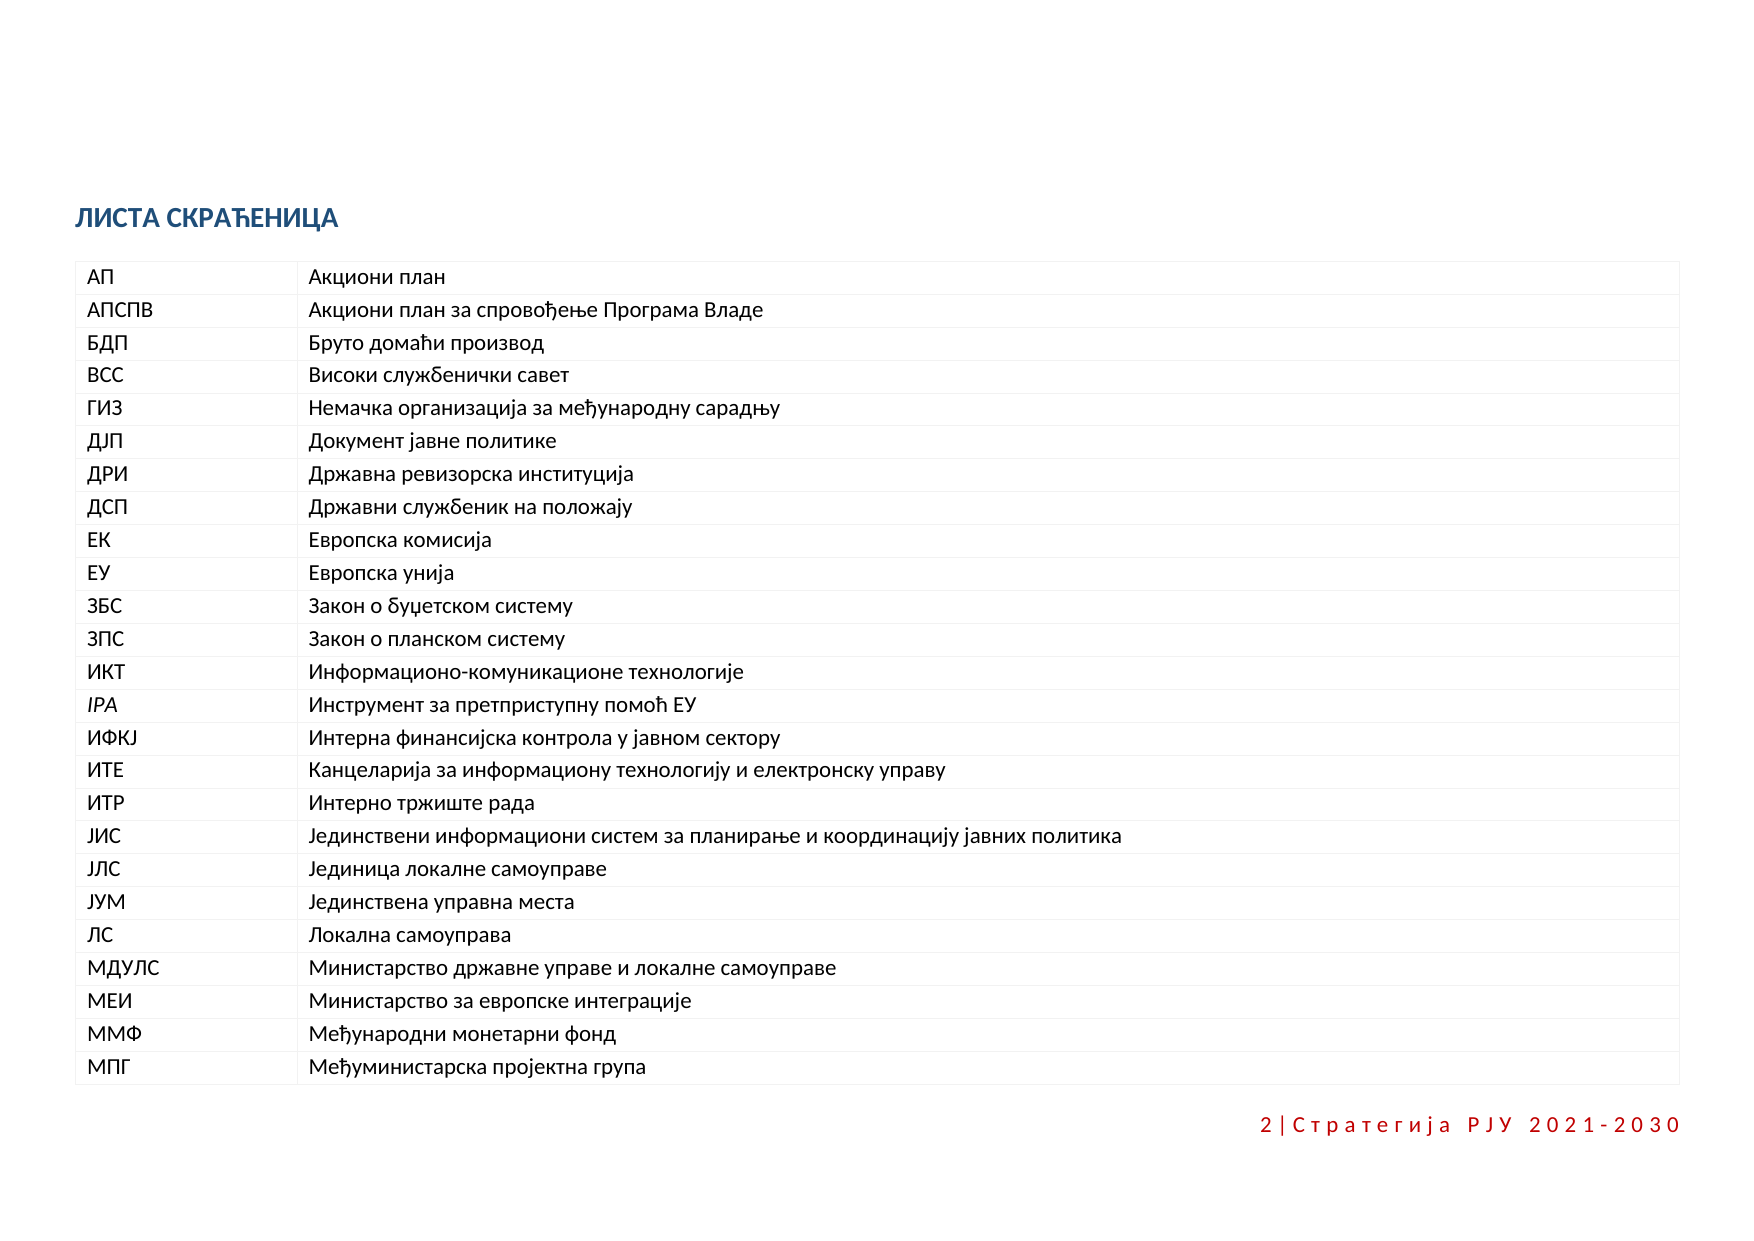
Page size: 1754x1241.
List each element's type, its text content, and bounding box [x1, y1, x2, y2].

table_cell Државна ревизорска институција [298, 459, 1679, 491]
table_cell Локална самоуправа [298, 920, 1679, 952]
table_cell Јединствена управна места [298, 887, 1679, 919]
table_cell Јединствени информациони систем за планирање и координацију јавних политика [298, 821, 1679, 853]
table_cell ЗПС [76, 624, 297, 656]
table_cell Министарство државне управе и локалне самоуправе [298, 953, 1679, 985]
table_cell Јединица локалне самоуправе [298, 854, 1679, 886]
table_cell ЈИС [76, 821, 297, 853]
table_cell Закон о буџетском систему [298, 591, 1679, 623]
table_cell АПСПВ [76, 295, 297, 327]
table_cell МПГ [76, 1052, 297, 1084]
table_cell Закон о планском систему [298, 624, 1679, 656]
table_cell ЕК [76, 525, 297, 557]
table_cell Немачка организација за међународну сарадњу [298, 394, 1679, 425]
table_header Акциони план [298, 262, 1679, 294]
table_cell ИКТ [76, 657, 297, 689]
table_cell Државни службеник на положају [298, 492, 1679, 524]
table_cell МЕИ [76, 986, 297, 1018]
text ЛИСТА СКРАЋЕНИЦА [75, 199, 1679, 235]
table_cell ИТР [76, 789, 297, 820]
table_header АП [76, 262, 297, 294]
table_cell ИФКЈ [76, 723, 297, 754]
table_cell ЗБС [76, 591, 297, 623]
table_cell ЈЛС [76, 854, 297, 886]
table_cell Европска комисија [298, 525, 1679, 557]
table_cell ДЈП [76, 426, 297, 458]
table_cell Информационо-комуникационе технологије [298, 657, 1679, 689]
table_cell ЈУМ [76, 887, 297, 919]
table_cell Документ јавне политике [298, 426, 1679, 458]
table_cell Бруто домаћи производ [298, 328, 1679, 359]
table_cell Акциони план за спровођење Програма Владе [298, 295, 1679, 327]
table_cell Интерно тржиште рада [298, 789, 1679, 820]
table_cell ИТЕ [76, 756, 297, 787]
table_cell Инструмент за претприступну помоћ ЕУ [298, 690, 1679, 722]
table_cell ВСС [76, 361, 297, 392]
table_cell Министарство за европске интеграције [298, 986, 1679, 1018]
table_cell ММФ [76, 1019, 297, 1051]
table_cell Међуминистарска пројектна група [298, 1052, 1679, 1084]
table_cell ЛС [76, 920, 297, 952]
table_cell ДРИ [76, 459, 297, 491]
table_cell МДУЛС [76, 953, 297, 985]
table_cell ЕУ [76, 558, 297, 590]
table_cell Високи службенички савет [298, 361, 1679, 392]
table_cell БДП [76, 328, 297, 359]
table_cell Међународни монетарни фонд [298, 1019, 1679, 1051]
table_cell ДСП [76, 492, 297, 524]
table_cell Канцеларија за информациону технологију и електронску управу [298, 756, 1679, 787]
table_cell Интерна финансијска контрола у јавном сектору [298, 723, 1679, 754]
table_cell IPA [76, 690, 297, 722]
table_cell Европска унија [298, 558, 1679, 590]
table_cell ГИЗ [76, 394, 297, 425]
